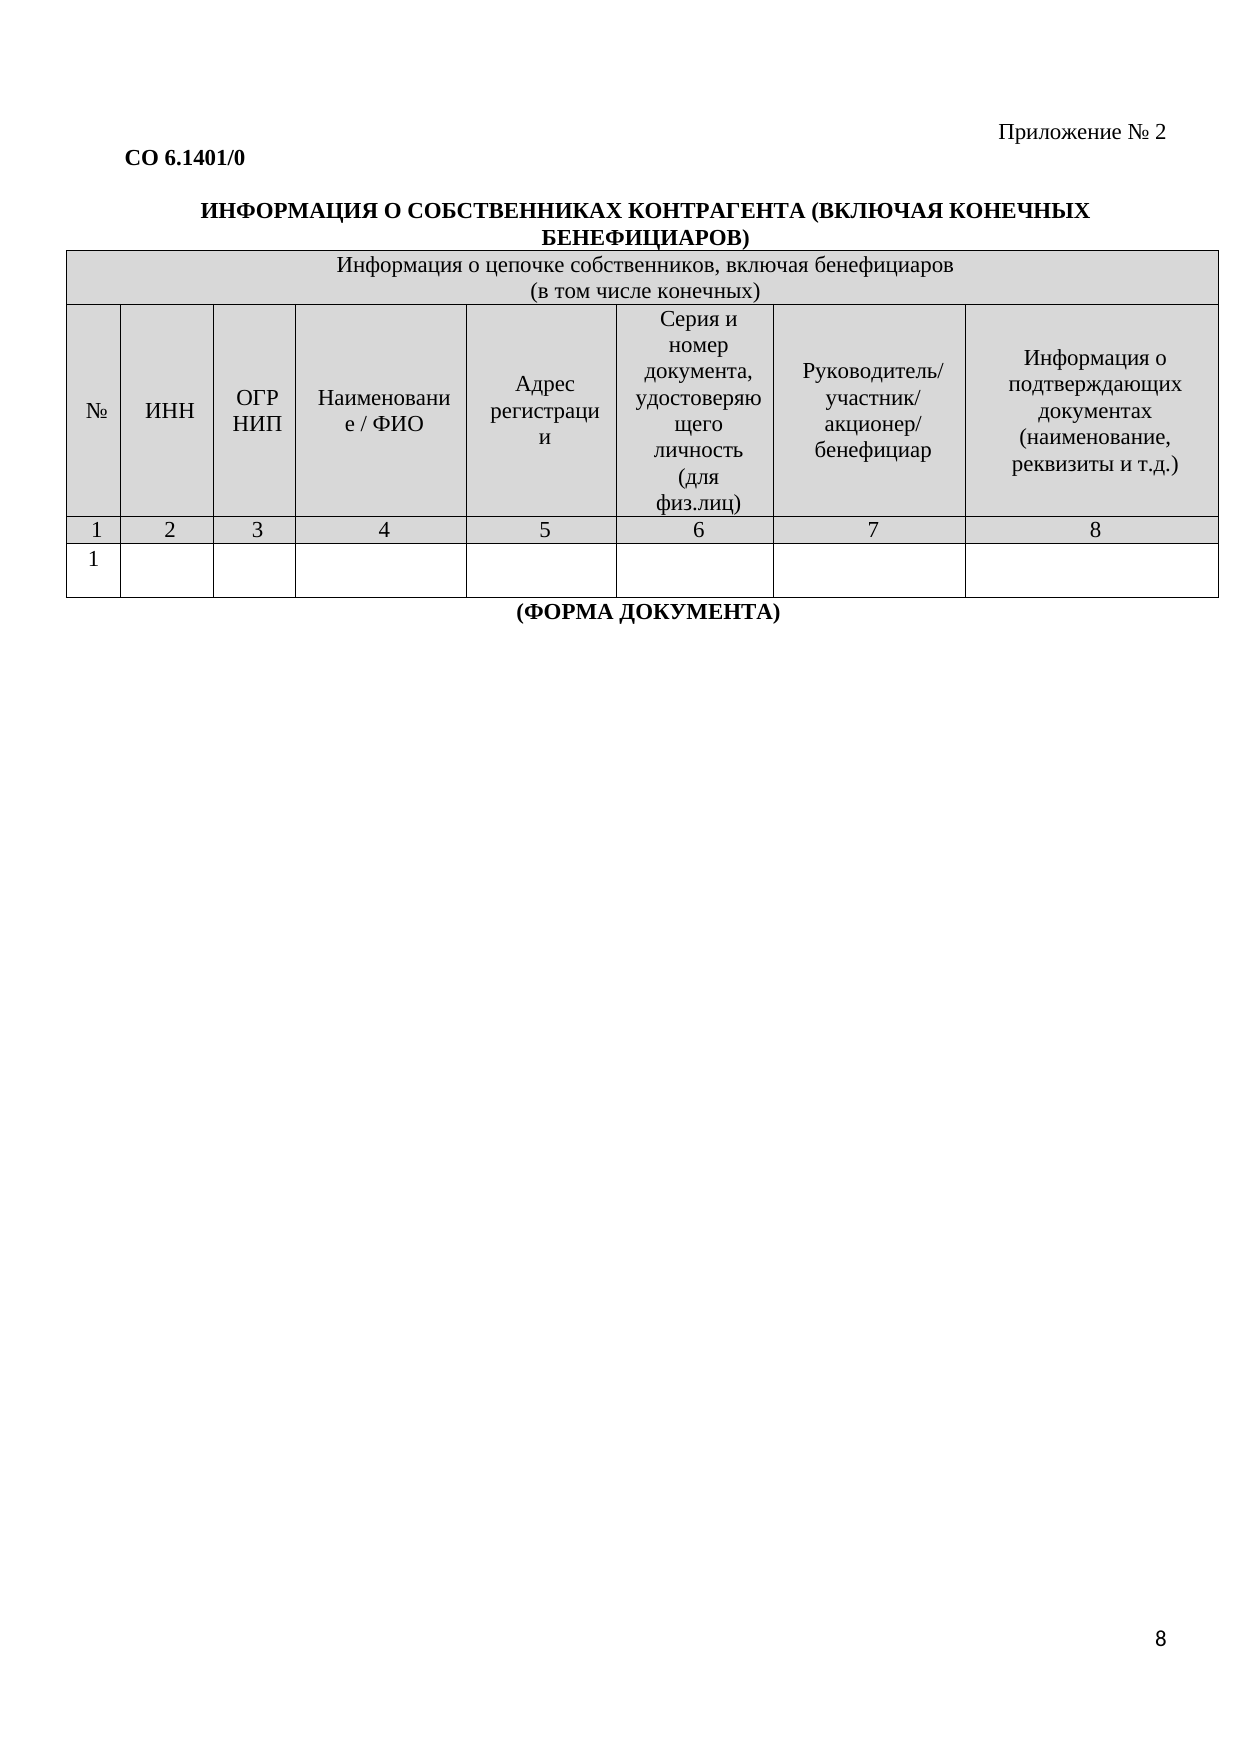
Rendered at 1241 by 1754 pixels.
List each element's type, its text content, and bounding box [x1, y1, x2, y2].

table_cell Серия и номер документа, удостоверяющего личность (для физ.лиц) [617, 305, 773, 516]
table_cell 1 [67, 517, 120, 543]
table_cell [774, 544, 965, 597]
table_cell 5 [467, 517, 616, 543]
table_cell 6 [617, 517, 773, 543]
table_header Информация о цепочке собственников, включая бенефициаров (в том числе конечных) [67, 251, 1218, 304]
table_cell Информация о подтверждающих документах (наименование, реквизиты и т.д.) [966, 305, 1218, 516]
table_cell [966, 544, 1218, 597]
table_cell [467, 544, 616, 597]
table_cell ИНН [121, 305, 213, 516]
text Приложение № 2 [124, 118, 1167, 144]
text Информация о собственниках контрагента (включая конечных бенефициаров) [124, 197, 1167, 250]
table_cell Адрес регистрации [467, 305, 616, 516]
text (ФОРМА ДОКУМЕНТА) [124, 598, 1167, 624]
table_cell 7 [774, 517, 965, 543]
table_cell 4 [296, 517, 466, 543]
table_cell 8 [966, 517, 1218, 543]
table_cell 3 [214, 517, 295, 543]
table_cell Наименование / ФИО [296, 305, 466, 516]
table_cell [214, 544, 295, 597]
table_cell № [67, 305, 120, 516]
table_cell [121, 544, 213, 597]
table_cell 2 [121, 517, 213, 543]
table_cell [617, 544, 773, 597]
table_cell Руководитель/участник/акционер/бенефициар [774, 305, 965, 516]
table_cell ОГРНИП [214, 305, 295, 516]
text СО 6.1401/0 [124, 144, 1167, 171]
table_cell 1 [67, 544, 120, 597]
table_cell [296, 544, 466, 597]
